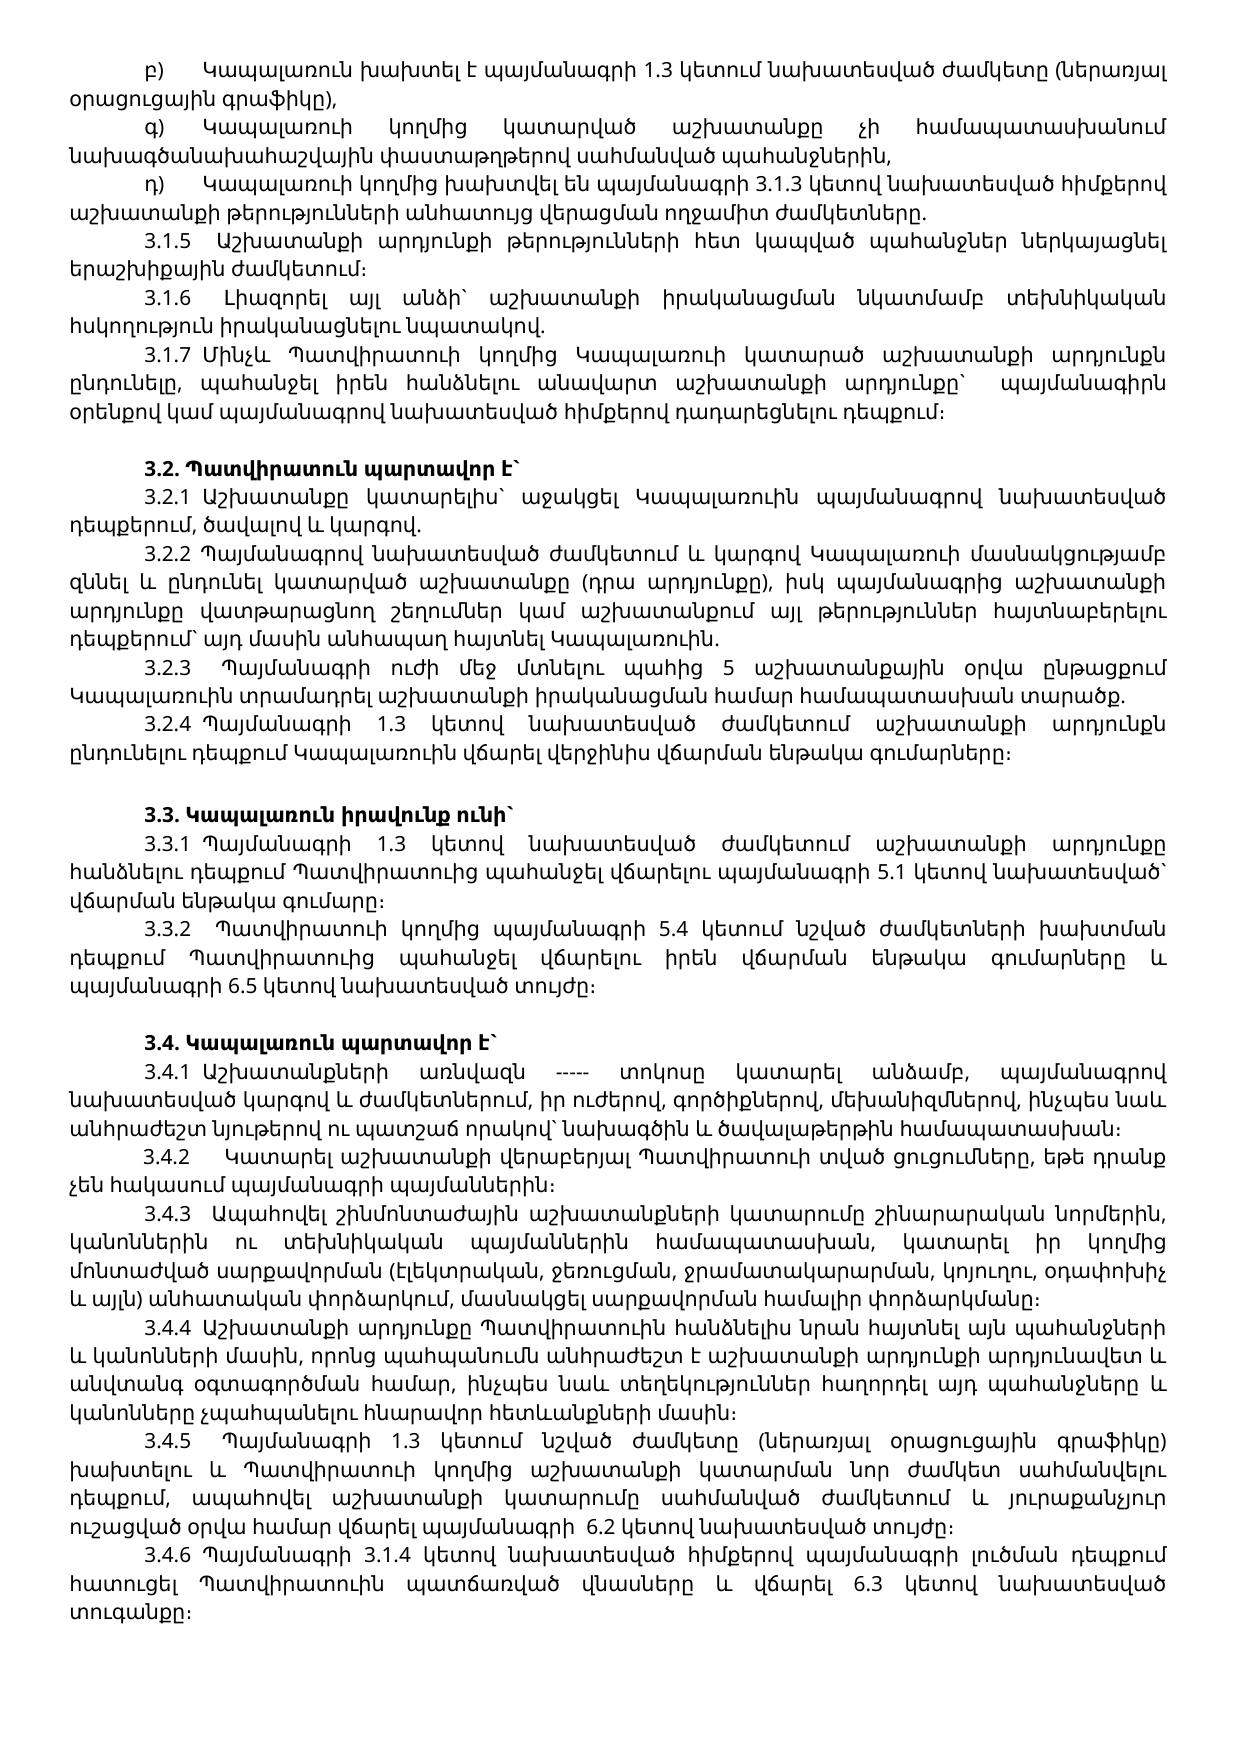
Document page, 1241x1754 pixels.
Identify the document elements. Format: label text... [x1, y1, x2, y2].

text դ) Կապալառուի կողմից խախտվել են պայմանագրի 3.1.3 կետով նախատեսված հիմքերով աշխատանքի թերությունների անհատույց վերացման ողջամիտ ժամկետները. [69, 169, 1167, 226]
text 3.2.2 Պայմանագրով նախատեսված ժամկետում և կարգով Կապալառուի մասնակցությամբ զննել և ընդունել կատարված աշխատանքը (դրա արդյունքը), իսկ պայմանագրից աշխատանքի արդյունքը վատթարացնող շեղումներ կամ աշխատանքում այլ թերություններ հայտնաբերելու դեպքերում` այդ մասին անհապաղ հայտնել Կապալառուին. [69, 539, 1167, 653]
text գ) Կապալառուի կողմից կատարված աշխատանքը չի համապատասխանում նախագծանախահաշվային փաստաթղթերով սահմանված պահանջներին, [69, 112, 1167, 169]
text 3.3. Կապալառուն իրավունք ունի` [69, 801, 1167, 829]
text 3.4.1 Աշխատանքների առնվազն ----- տոկոսը կատարել անձամբ, պայմանագրով նախատեսված կարգով և ժամկետներում, իր ուժերով, գործիքներով, մեխանիզմներով, ինչպես նաև անհրաժեշտ նյութերով ու պատշաճ որակով` նախագծին և ծավալաթերթին համապատասխան։ [69, 1057, 1167, 1142]
text 3.1.5 Աշխատանքի արդյունքի թերությունների հետ կապված պահանջներ ներկայացնել երաշխիքային ժամկետում։ [69, 226, 1167, 283]
text 3.4.3 Ապահովել շինմոնտաժային աշխատանքների կատարումը շինարարական նորմերին, կանոններին ու տեխնիկական պայմաններին համապատասխան, կատարել իր կողմից մոնտաժված սարքավորման (էլեկտրական, ջեռուցման, ջրամատակարարման, կոյուղու, օդափոխիչ և այլն) անհատական փորձարկում, մասնակցել սարքավորման համալիր փորձարկմանը։ [69, 1199, 1167, 1313]
text 3.4.4 Աշխատանքի արդյունքը Պատվիրատուին հանձնելիս նրան հայտնել այն պահանջների և կանոնների մասին, որոնց պահպանումն անհրաժեշտ է աշխատանքի արդյունքի արդյունավետ և անվտանգ օգտագործման համար, ինչպես նաև տեղեկություններ հաղորդել այդ պահանջները և կանոնները չպահպանելու հնարավոր հետևանքների մասին։ [69, 1313, 1167, 1426]
text բ) Կապալառուն խախտել է պայմանագրի 1.3 կետում նախատեսված ժամկետը (ներառյալ օրացուցային գրաֆիկը), [69, 56, 1167, 112]
text 3.1.6 Լիազորել այլ անձի` աշխատանքի իրականացման նկատմամբ տեխնիկական հսկողություն իրականացնելու նպատակով. [69, 283, 1167, 340]
text 3.3.1 Պայմանագրի 1.3 կետով նախատեսված ժամկետում աշխատանքի արդյունքը հանձնելու դեպքում Պատվիրատուից պահանջել վճարելու պայմանագրի 5.1 կետով նախատեսված` վճարման ենթակա գումարը։ [69, 829, 1167, 914]
text 3.4.5 Պայմանագրի 1.3 կետում նշված ժամկետը (ներառյալ օրացուցային գրաֆիկը) խախտելու և Պատվիրատուի կողմից աշխատանքի կատարման նոր ժամկետ սահմանվելու դեպքում, ապահովել աշխատանքի կատարումը սահմանված ժամկետում և յուրաքանչյուր ուշացված օրվա համար վճարել պայմանագրի 6.2 կետով նախատեսված տույժը։ [69, 1426, 1167, 1540]
text 3.1.7 Մինչև Պատվիրատուի կողմից Կապալառուի կատարած աշխատանքի արդյունքն ընդունելը, պահանջել իրեն հանձնելու անավարտ աշխատանքի արդյունքը` պայմանագիրն օրենքով կամ պայմանագրով նախատեսված հիմքերով դադարեցնելու դեպքում։ [69, 340, 1167, 425]
text 3.3.2 Պատվիրատուի կողմից պայմանագրի 5.4 կետում նշված ժամկետների խախտման դեպքում Պատվիրատուից պահանջել վճարելու իրեն վճարման ենթակա գումարները և պայմանագրի 6.5 կետով նախատեսված տույժը։ [69, 914, 1167, 999]
text 3.2.4 Պայմանագրի 1.3 կետով նախատեսված ժամկետում աշխատանքի արդյունքն ընդունելու դեպքում Կապալառուին վճարել վերջինիս վճարման ենթակա գումարները։ [69, 709, 1167, 766]
text 3.2.3 Պայմանագրի ուժի մեջ մտնելու պահից 5 աշխատանքային օրվա ընթացքում Կապալառուին տրամադրել աշխատանքի իրականացման համար համապատասխան տարածք. [69, 653, 1167, 709]
text 3.2.1 Աշխատանքը կատարելիս` աջակցել Կապալառուին պայմանագրով նախատեսված դեպքերում, ծավալով և կարգով. [69, 482, 1167, 539]
text 3.4.2 Կատարել աշխատանքի վերաբերյալ Պատվիրատուի տված ցուցումները, եթե դրանք չեն հակասում պայմանագրի պայմաններին։ [69, 1142, 1167, 1199]
text 3.2. Պատվիրատուն պարտավոր է` [69, 454, 1167, 482]
text 3.4.6 Պայմանագրի 3.1.4 կետով նախատեսված հիմքերով պայմանագրի լուծման դեպքում հատուցել Պատվիրատուին պատճառված վնասները և վճարել 6.3 կետով նախատեսված տուգանքը։ [69, 1540, 1167, 1626]
text 3.4. Կապալառուն պարտավոր է` [69, 1028, 1167, 1057]
